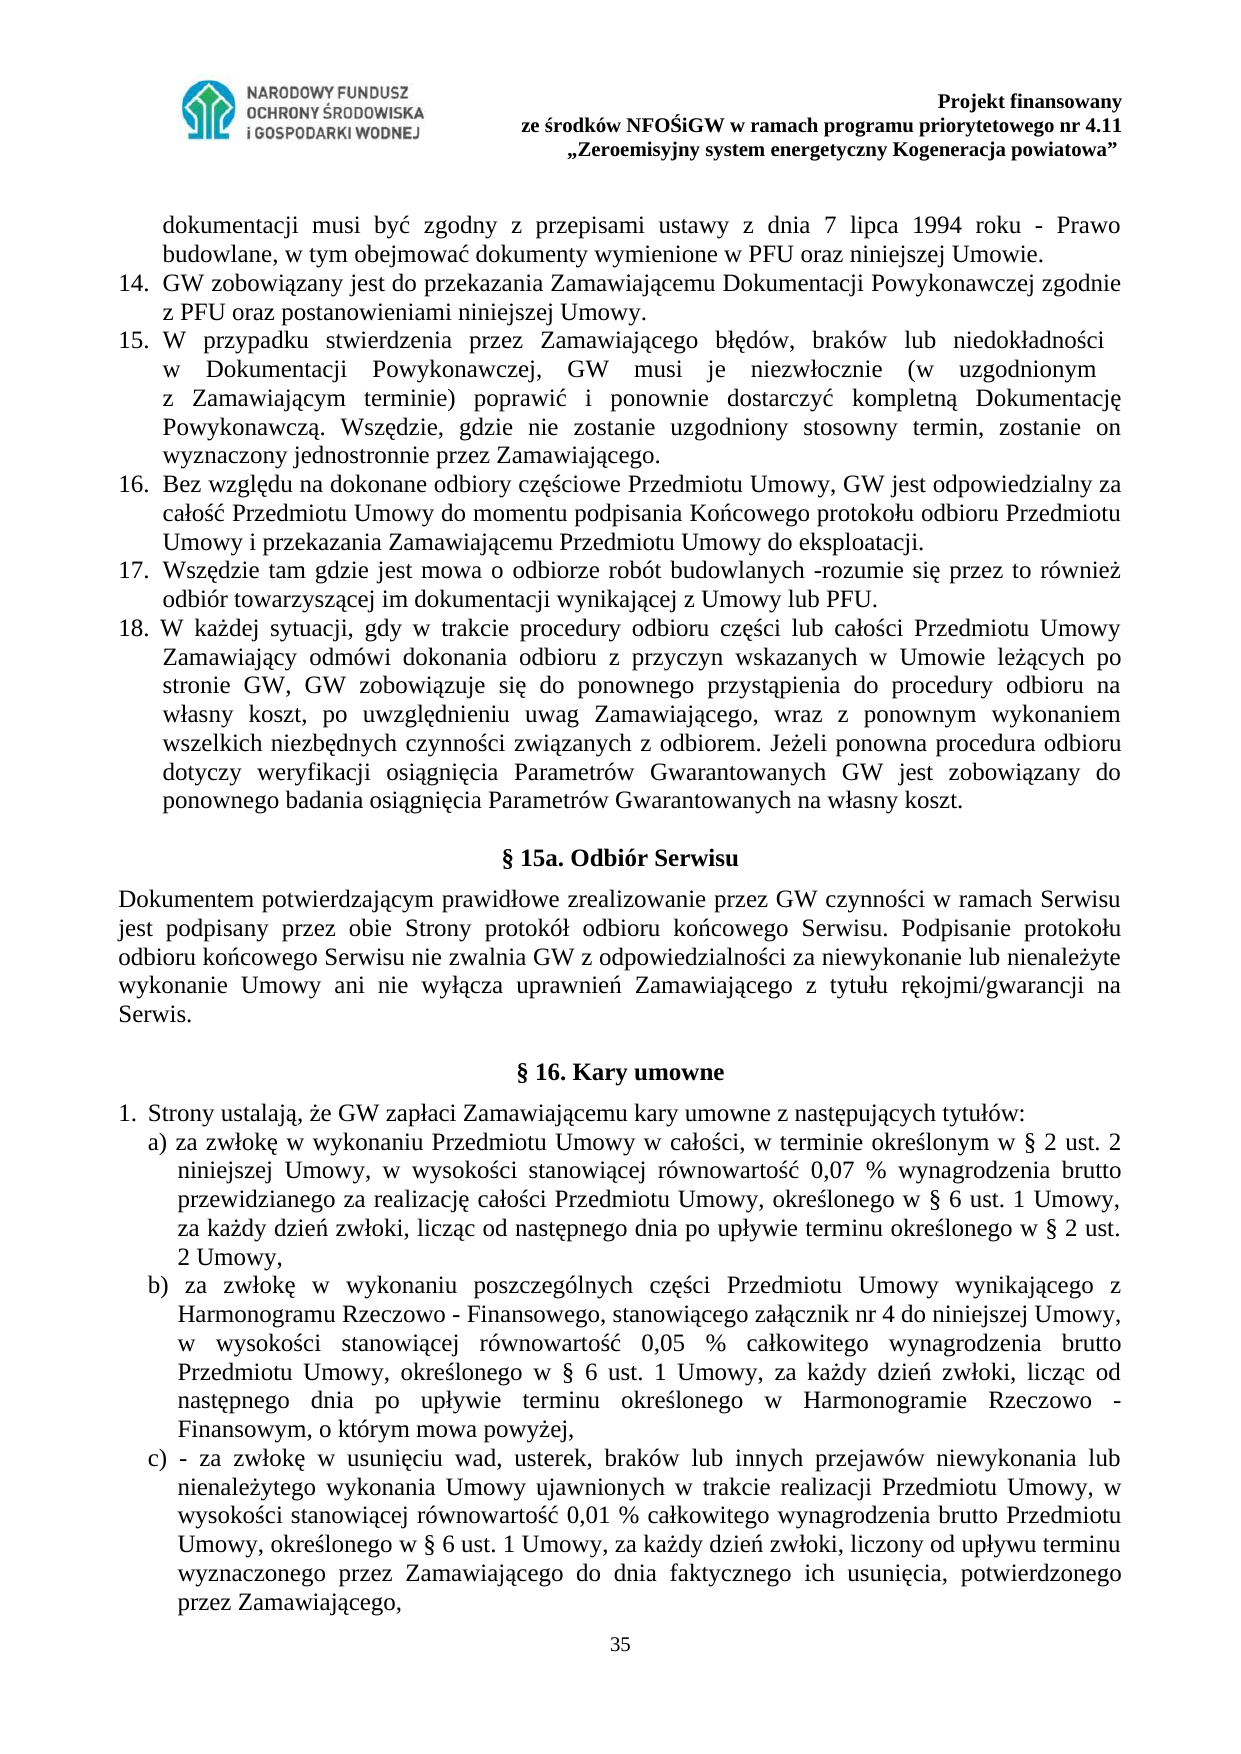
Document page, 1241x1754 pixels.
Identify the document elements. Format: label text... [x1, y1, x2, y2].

text c) - za zwłokę w usunięciu wad, usterek, braków lub innych przejawów niewykonania lub nienależytego wykonania Umowy ujawnionych w trakcie realizacji Przedmiotu Umowy, w wysokości stanowiącej równowartość 0,01 % całkowitego wynagrodzenia brutto Przedmiotu Umowy, określonego w § 6 ust. 1 Umowy, za każdy dzień zwłoki, liczony od upływu terminu wyznaczonego przez Zamawiającego do dnia faktycznego ich usunięcia, potwierdzonego przez Zamawiającego, [148, 1443, 1122, 1615]
text 14. GW zobowiązany jest do przekazania Zamawiającemu Dokumentacji Powykonawczej zgodnie z PFU oraz postanowieniami niniejszej Umowy. [118, 268, 1122, 325]
text § 16. Kary umowne [118, 1057, 1122, 1085]
text a) za zwłokę w wykonaniu Przedmiotu Umowy w całości, w terminie określonym w § 2 ust. 2 niniejszej Umowy, w wysokości stanowiącej równowartość 0,07 % wynagrodzenia brutto przewidzianego za realizację całości Przedmiotu Umowy, określonego w § 6 ust. 1 Umowy, za każdy dzień zwłoki, licząc od następnego dnia po upływie terminu określonego w § 2 ust. 2 Umowy, [148, 1127, 1122, 1270]
text 15. W przypadku stwierdzenia przez Zamawiającego błędów, braków lub niedokładności w Dokumentacji Powykonawczej, GW musi je niezwłocznie (w uzgodnionym z Zamawiającym terminie) poprawić i ponownie dostarczyć kompletną Dokumentację Powykonawczą. Wszędzie, gdzie nie zostanie uzgodniony stosowny termin, zostanie on wyznaczony jednostronnie przez Zamawiającego. [118, 325, 1122, 469]
text 1. Strony ustalają, że GW zapłaci Zamawiającemu kary umowne z następujących tytułów: [118, 1098, 1122, 1127]
picture [177, 47, 429, 174]
text b) za zwłokę w wykonaniu poszczególnych części Przedmiotu Umowy wynikającego z Harmonogramu Rzeczowo - Finansowego, stanowiącego załącznik nr 4 do niniejszej Umowy, w wysokości stanowiącej równowartość 0,05 % całkowitego wynagrodzenia brutto Przedmiotu Umowy, określonego w § 6 ust. 1 Umowy, za każdy dzień zwłoki, licząc od następnego dnia po upływie terminu określonego w Harmonogramie Rzeczowo - Finansowym, o którym mowa powyżej, [148, 1270, 1122, 1443]
text 16. Bez względu na dokonane odbiory częściowe Przedmiotu Umowy, GW jest odpowiedzialny za całość Przedmiotu Umowy do momentu podpisania Końcowego protokołu odbioru Przedmiotu Umowy i przekazania Zamawiającemu Przedmiotu Umowy do eksploatacji. [118, 469, 1122, 555]
text Dokumentem potwierdzającym prawidłowe zrealizowanie przez GW czynności w ramach Serwisu jest podpisany przez obie Strony protokół odbioru końcowego Serwisu. Podpisanie protokołu odbioru końcowego Serwisu nie zwalnia GW z odpowiedzialności za niewykonanie lub nienależyte wykonanie Umowy ani nie wyłącza uprawnień Zamawiającego z tytułu rękojmi/gwarancji na Serwis. [118, 884, 1122, 1028]
text 18. W każdej sytuacji, gdy w trakcie procedury odbioru części lub całości Przedmiotu Umowy Zamawiający odmówi dokonania odbioru z przyczyn wskazanych w Umowie leżących po stronie GW, GW zobowiązuje się do ponownego przystąpienia do procedury odbioru na własny koszt, po uwzględnieniu uwag Zamawiającego, wraz z ponownym wykonaniem wszelkich niezbędnych czynności związanych z odbiorem. Jeżeli ponowna procedura odbioru dotyczy weryfikacji osiągnięcia Parametrów Gwarantowanych GW jest zobowiązany do ponownego badania osiągnięcia Parametrów Gwarantowanych na własny koszt. [118, 613, 1122, 814]
text 17. Wszędzie tam gdzie jest mowa o odbiorze robót budowlanych -rozumie się przez to również odbiór towarzyszącej im dokumentacji wynikającej z Umowy lub PFU. [118, 555, 1122, 613]
text § 15a. Odbiór Serwisu [118, 843, 1122, 872]
